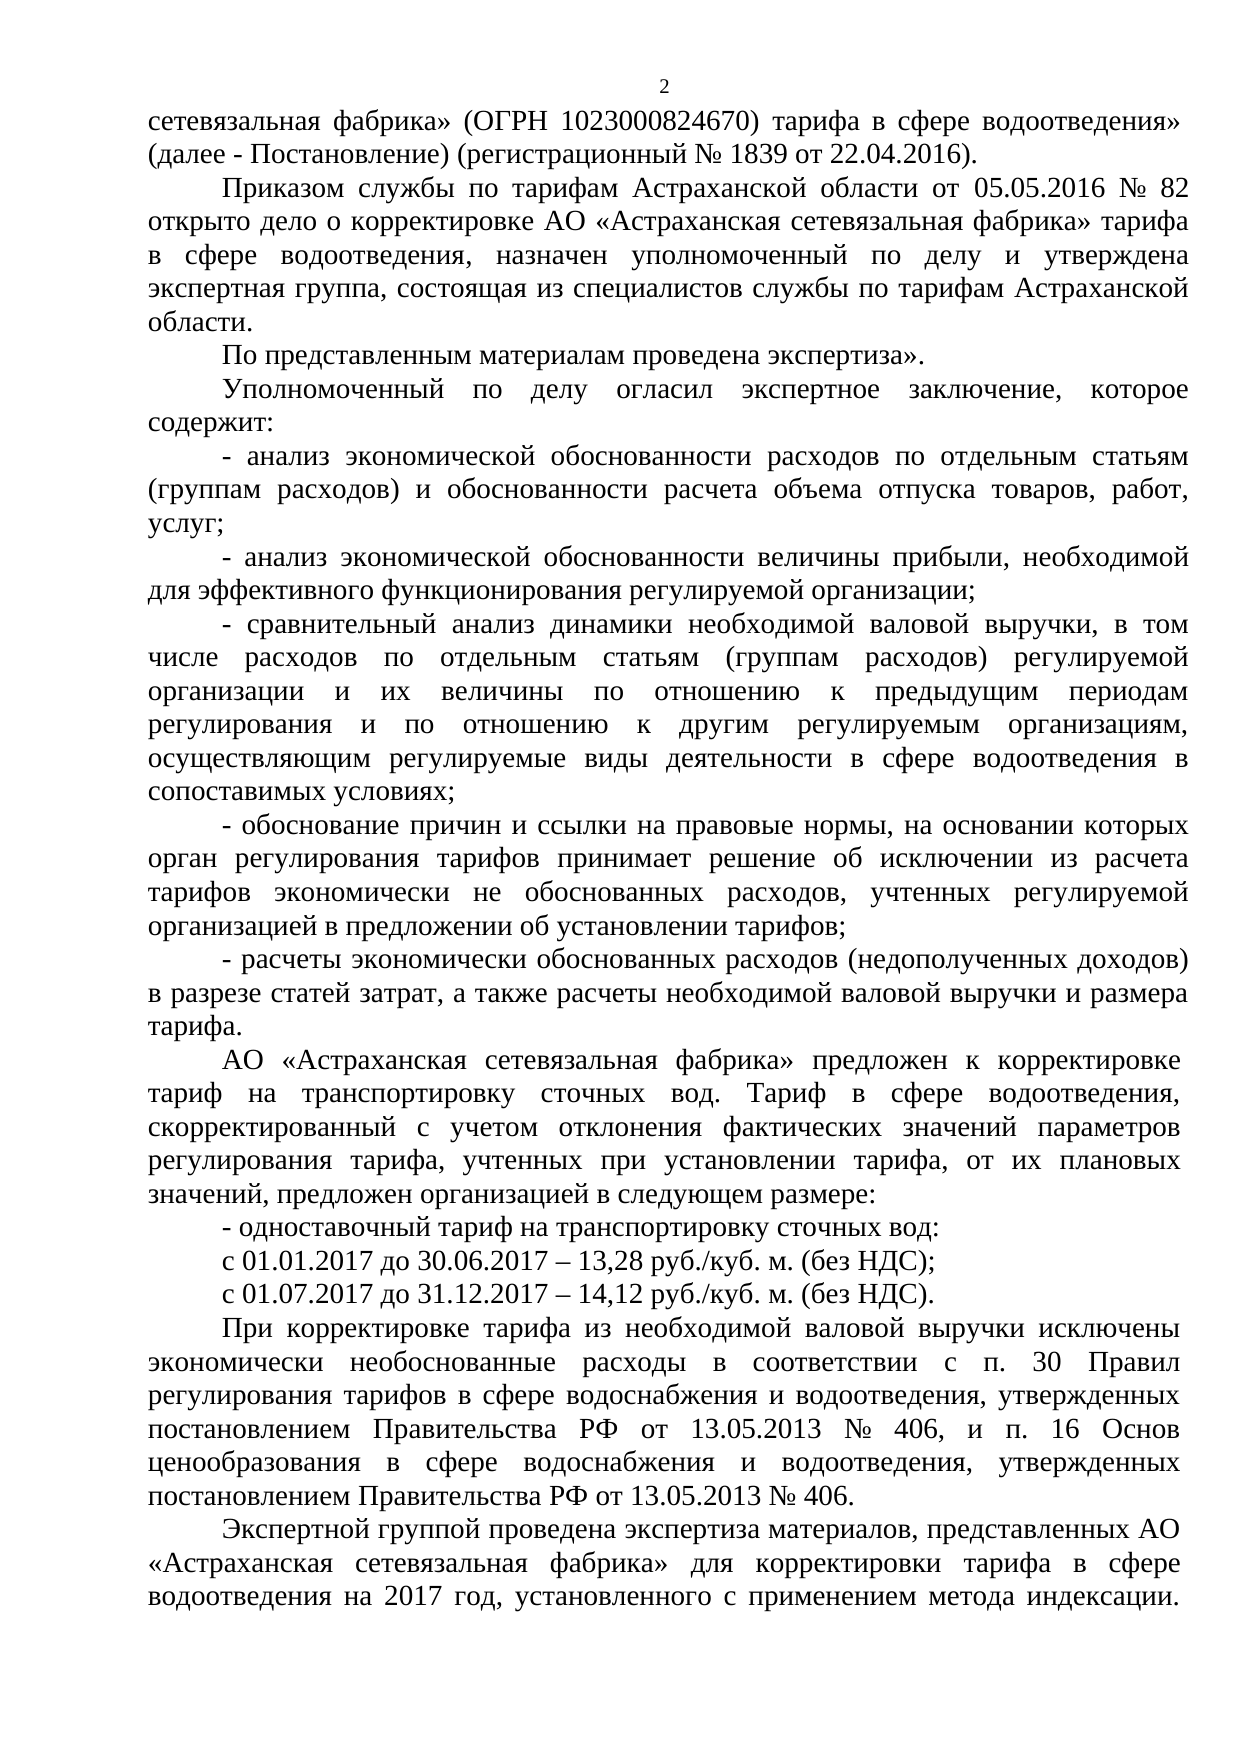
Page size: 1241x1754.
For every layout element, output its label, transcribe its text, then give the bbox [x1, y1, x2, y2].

text При корректировке тарифа из необходимой валовой выручки исключены экономически необоснованные расходы в соответствии с п. 30 Правил регулирования тарифов в сфере водоснабжения и водоотведения, утвержденных постановлением Правительства РФ от 13.05.2013 № 406, и п. 16 Основ ценообразования в сфере водоснабжения и водоотведения, утвержденных постановлением Правительства РФ от 13.05.2013 № 406. [148, 1310, 1181, 1511]
text - анализ экономической обоснованности величины прибыли, необходимой для эффективного функционирования регулируемой организации; [148, 539, 1189, 606]
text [148, 103, 1181, 170]
text Уполномоченный по делу огласил экспертное заключение, которое содержит: [148, 371, 1189, 438]
text с 01.07.2017 до 31.12.2017 – 14,12 руб./куб. м. (без НДС). [148, 1277, 1181, 1310]
text - анализ экономической обоснованности расходов по отдельным статьям (группам расходов) и обоснованности расчета объема отпуска товаров, работ, услуг; [148, 438, 1189, 539]
text - расчеты экономически обоснованных расходов (недополученных доходов) в разрезе статей затрат, а также расчеты необходимой валовой выручки и размера тарифа. [148, 941, 1189, 1042]
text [148, 1511, 1181, 1612]
text Приказом службы по тарифам Астраханской области от 05.05.2016 № 82 открыто дело о корректировке АО «Астраханская сетевязальная фабрика» тарифа в сфере водоотведения, назначен уполномоченный по делу и утверждена экспертная группа, состоящая из специалистов службы по тарифам Астраханской области. [148, 170, 1189, 337]
text - сравнительный анализ динамики необходимой валовой выручки, в том числе расходов по отдельным статьям (группам расходов) регулируемой организации и их величины по отношению к предыдущим периодам регулирования и по отношению к другим регулируемым организациям, осуществляющим регулируемые виды деятельности в сфере водоотведения в сопоставимых условиях; [148, 606, 1189, 807]
text АО «Астраханская сетевязальная фабрика» предложен к корректировке тариф на транспортировку сточных вод. Тариф в сфере водоотведения, скорректированный с учетом отклонения фактических значений параметров регулирования тарифа, учтенных при установлении тарифа, от их плановых значений, предложен организацией в следующем размере: [148, 1042, 1181, 1209]
text По представленным материалам проведена экспертиза». [148, 337, 1189, 371]
text - обоснование причин и ссылки на правовые нормы, на основании которых орган регулирования тарифов принимает решение об исключении из расчета тарифов экономически не обоснованных расходов, учтенных регулируемой организацией в предложении об установлении тарифов; [148, 807, 1189, 941]
text - одноставочный тариф на транспортировку сточных вод: [148, 1209, 1181, 1243]
text с 01.01.2017 до 30.06.2017 – 13,28 руб./куб. м. (без НДС); [148, 1243, 1181, 1277]
